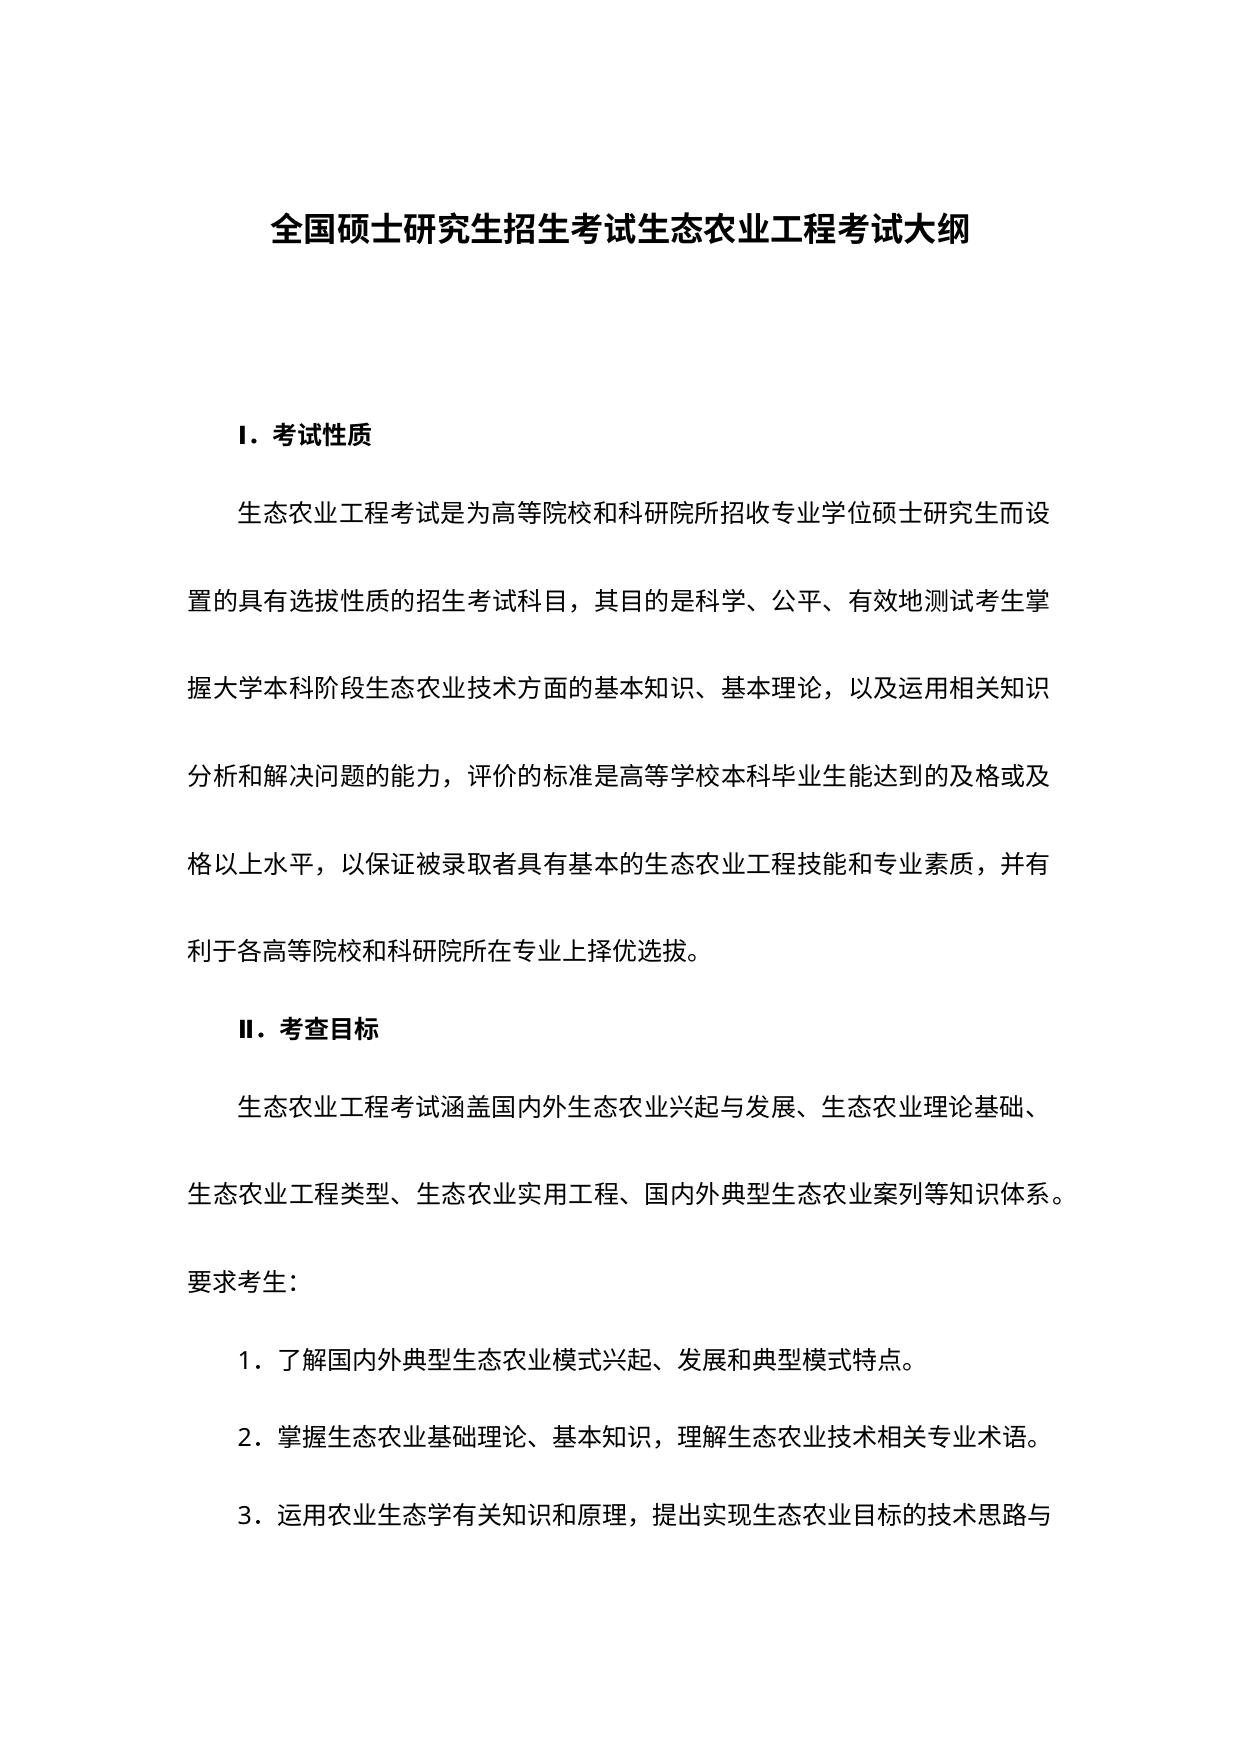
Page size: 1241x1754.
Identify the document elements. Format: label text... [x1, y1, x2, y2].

text 1．了解国内外典型生态农业模式兴起、发展和典型模式特点。 [187, 1326, 1053, 1391]
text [187, 1481, 1053, 1546]
text 全国硕士研究生招生考试生态农业工程考试大纲 [187, 194, 1053, 259]
text 生态农业工程考试是为高等院校和科研院所招收专业学位硕士研究生而设置的具有选拔性质的招生考试科目，其目的是科学、公平、有效地测试考生掌握大学本科阶段生态农业技术方面的基本知识、基本理论，以及运用相关知识分析和解决问题的能力，评价的标准是高等学校本科毕业生能达到的及格或及格以上水平，以保证被录取者具有基本的生态农业工程技能和专业素质，并有利于各高等院校和科研院所在专业上择优选拔。 [187, 479, 1053, 982]
text Ⅰ．考试性质 [187, 401, 1053, 466]
text 2．掌握生态农业基础理论、基本知识，理解生态农业技术相关专业术语。 [187, 1403, 1053, 1468]
text Ⅱ．考查目标 [187, 995, 1053, 1060]
text 生态农业工程考试涵盖国内外生态农业兴起与发展、生态农业理论基础、生态农业工程类型、生态农业实用工程、国内外典型生态农业案列等知识体系。要求考生： [187, 1073, 1053, 1313]
